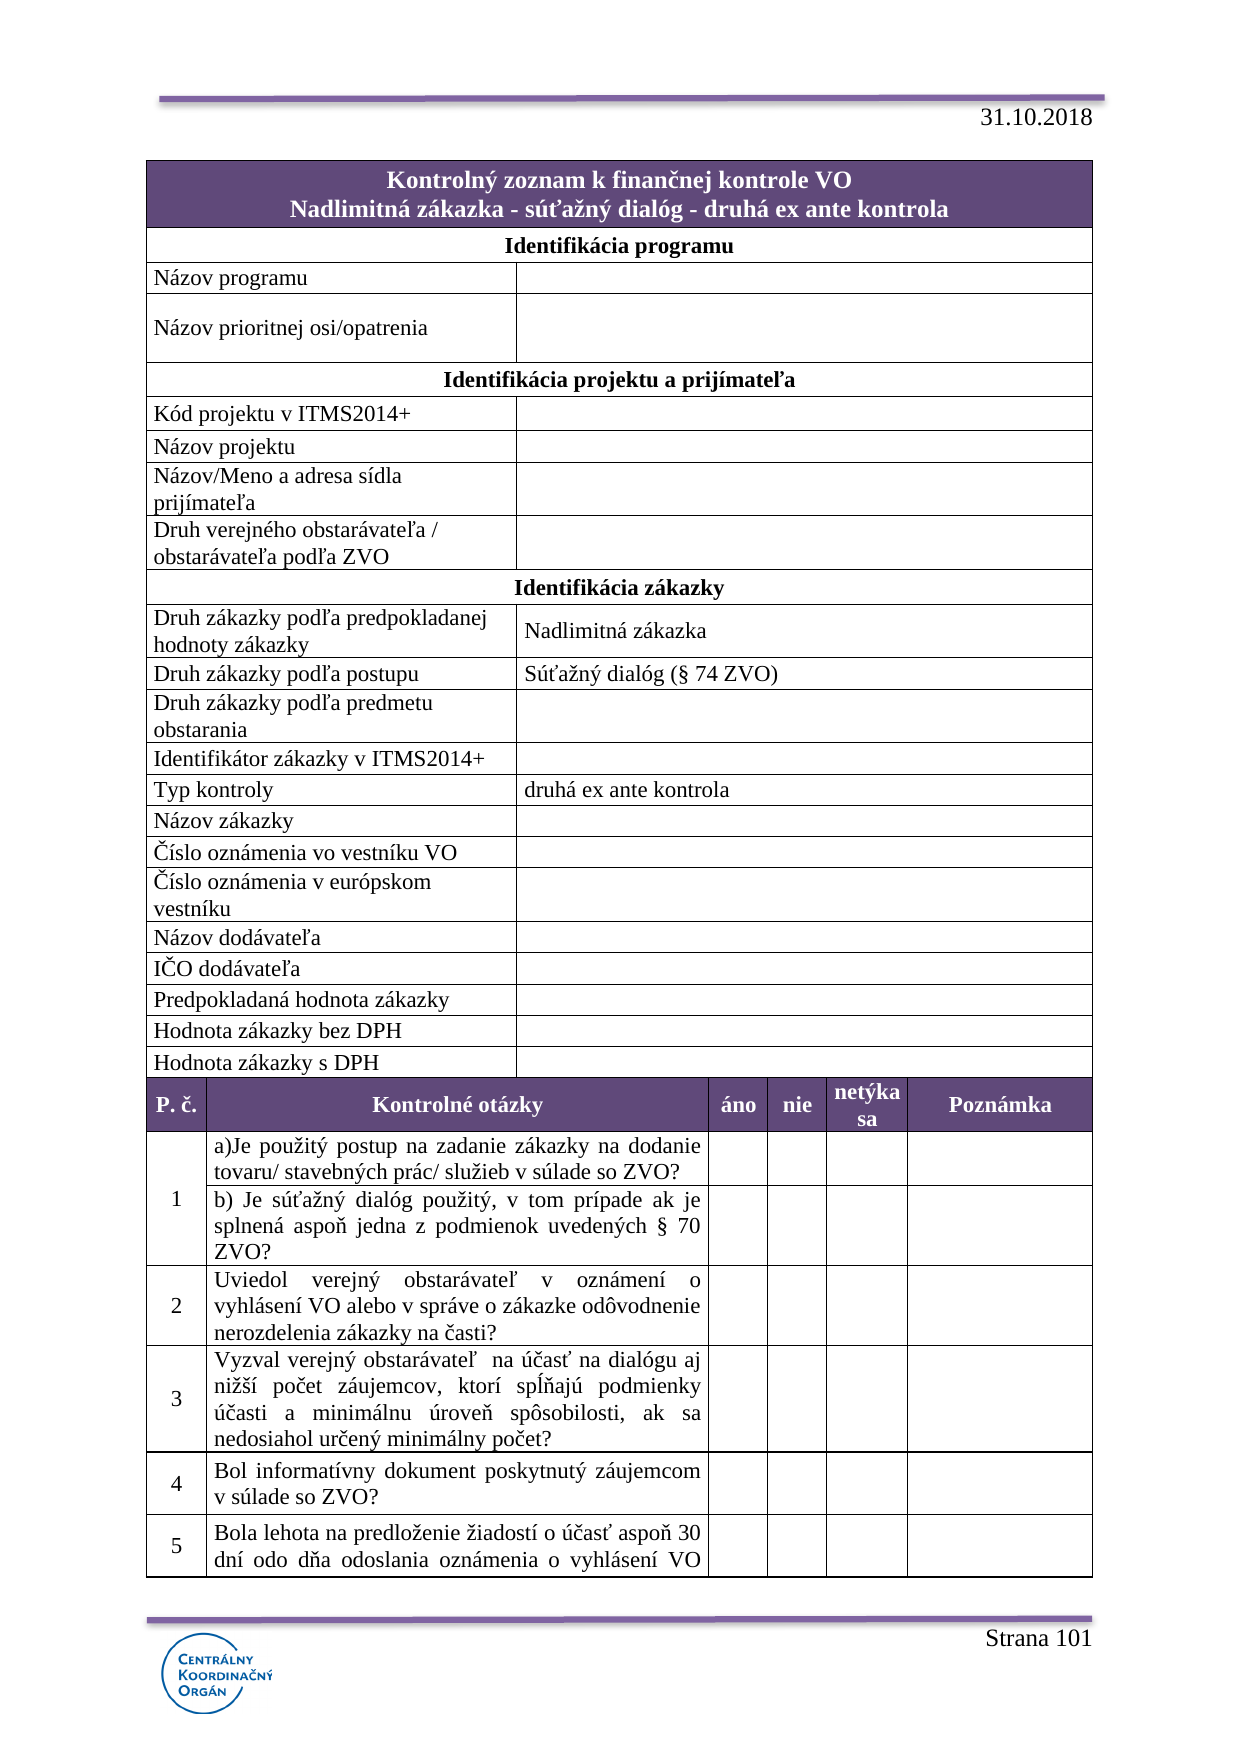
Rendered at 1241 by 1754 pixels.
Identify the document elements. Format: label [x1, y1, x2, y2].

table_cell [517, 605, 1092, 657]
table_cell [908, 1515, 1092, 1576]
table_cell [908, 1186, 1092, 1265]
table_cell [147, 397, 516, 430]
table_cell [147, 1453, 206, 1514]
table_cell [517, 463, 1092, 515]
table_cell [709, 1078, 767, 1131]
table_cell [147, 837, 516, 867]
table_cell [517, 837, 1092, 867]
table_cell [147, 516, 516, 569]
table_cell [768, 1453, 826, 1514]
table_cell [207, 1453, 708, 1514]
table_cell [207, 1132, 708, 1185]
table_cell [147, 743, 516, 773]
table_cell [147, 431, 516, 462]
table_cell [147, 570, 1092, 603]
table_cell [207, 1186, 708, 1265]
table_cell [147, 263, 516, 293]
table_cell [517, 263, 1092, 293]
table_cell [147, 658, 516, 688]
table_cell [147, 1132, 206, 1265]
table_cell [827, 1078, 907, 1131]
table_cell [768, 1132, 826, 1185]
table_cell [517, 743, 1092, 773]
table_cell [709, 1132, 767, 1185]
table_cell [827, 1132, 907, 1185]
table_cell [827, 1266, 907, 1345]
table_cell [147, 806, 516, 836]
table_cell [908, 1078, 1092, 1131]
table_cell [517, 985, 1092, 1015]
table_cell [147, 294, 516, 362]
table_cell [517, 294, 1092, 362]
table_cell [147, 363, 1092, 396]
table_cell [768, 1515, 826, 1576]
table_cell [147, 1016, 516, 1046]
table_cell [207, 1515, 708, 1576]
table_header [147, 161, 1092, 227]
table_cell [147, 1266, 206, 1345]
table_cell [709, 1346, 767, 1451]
picture [159, 1631, 272, 1713]
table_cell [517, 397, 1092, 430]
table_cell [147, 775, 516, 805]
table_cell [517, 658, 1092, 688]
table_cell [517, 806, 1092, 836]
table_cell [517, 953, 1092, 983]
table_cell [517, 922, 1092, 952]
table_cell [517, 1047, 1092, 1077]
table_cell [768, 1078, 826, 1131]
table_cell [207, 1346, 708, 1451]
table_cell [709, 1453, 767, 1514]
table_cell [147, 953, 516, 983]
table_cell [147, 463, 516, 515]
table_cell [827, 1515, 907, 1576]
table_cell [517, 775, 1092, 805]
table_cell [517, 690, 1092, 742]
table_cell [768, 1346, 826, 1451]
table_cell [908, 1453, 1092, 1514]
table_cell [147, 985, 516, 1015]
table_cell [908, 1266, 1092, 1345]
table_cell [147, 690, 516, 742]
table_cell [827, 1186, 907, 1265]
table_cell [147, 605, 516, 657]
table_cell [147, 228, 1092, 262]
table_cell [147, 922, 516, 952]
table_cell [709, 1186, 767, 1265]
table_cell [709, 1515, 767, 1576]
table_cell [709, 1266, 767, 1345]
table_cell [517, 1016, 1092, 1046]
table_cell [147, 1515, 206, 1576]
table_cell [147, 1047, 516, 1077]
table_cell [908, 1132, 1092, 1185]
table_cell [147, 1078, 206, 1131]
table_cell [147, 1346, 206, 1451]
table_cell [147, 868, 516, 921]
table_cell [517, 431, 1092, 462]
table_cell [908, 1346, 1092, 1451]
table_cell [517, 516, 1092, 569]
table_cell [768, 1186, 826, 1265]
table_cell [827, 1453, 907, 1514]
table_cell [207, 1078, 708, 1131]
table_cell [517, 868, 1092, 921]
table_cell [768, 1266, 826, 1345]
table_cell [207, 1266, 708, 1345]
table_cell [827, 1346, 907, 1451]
